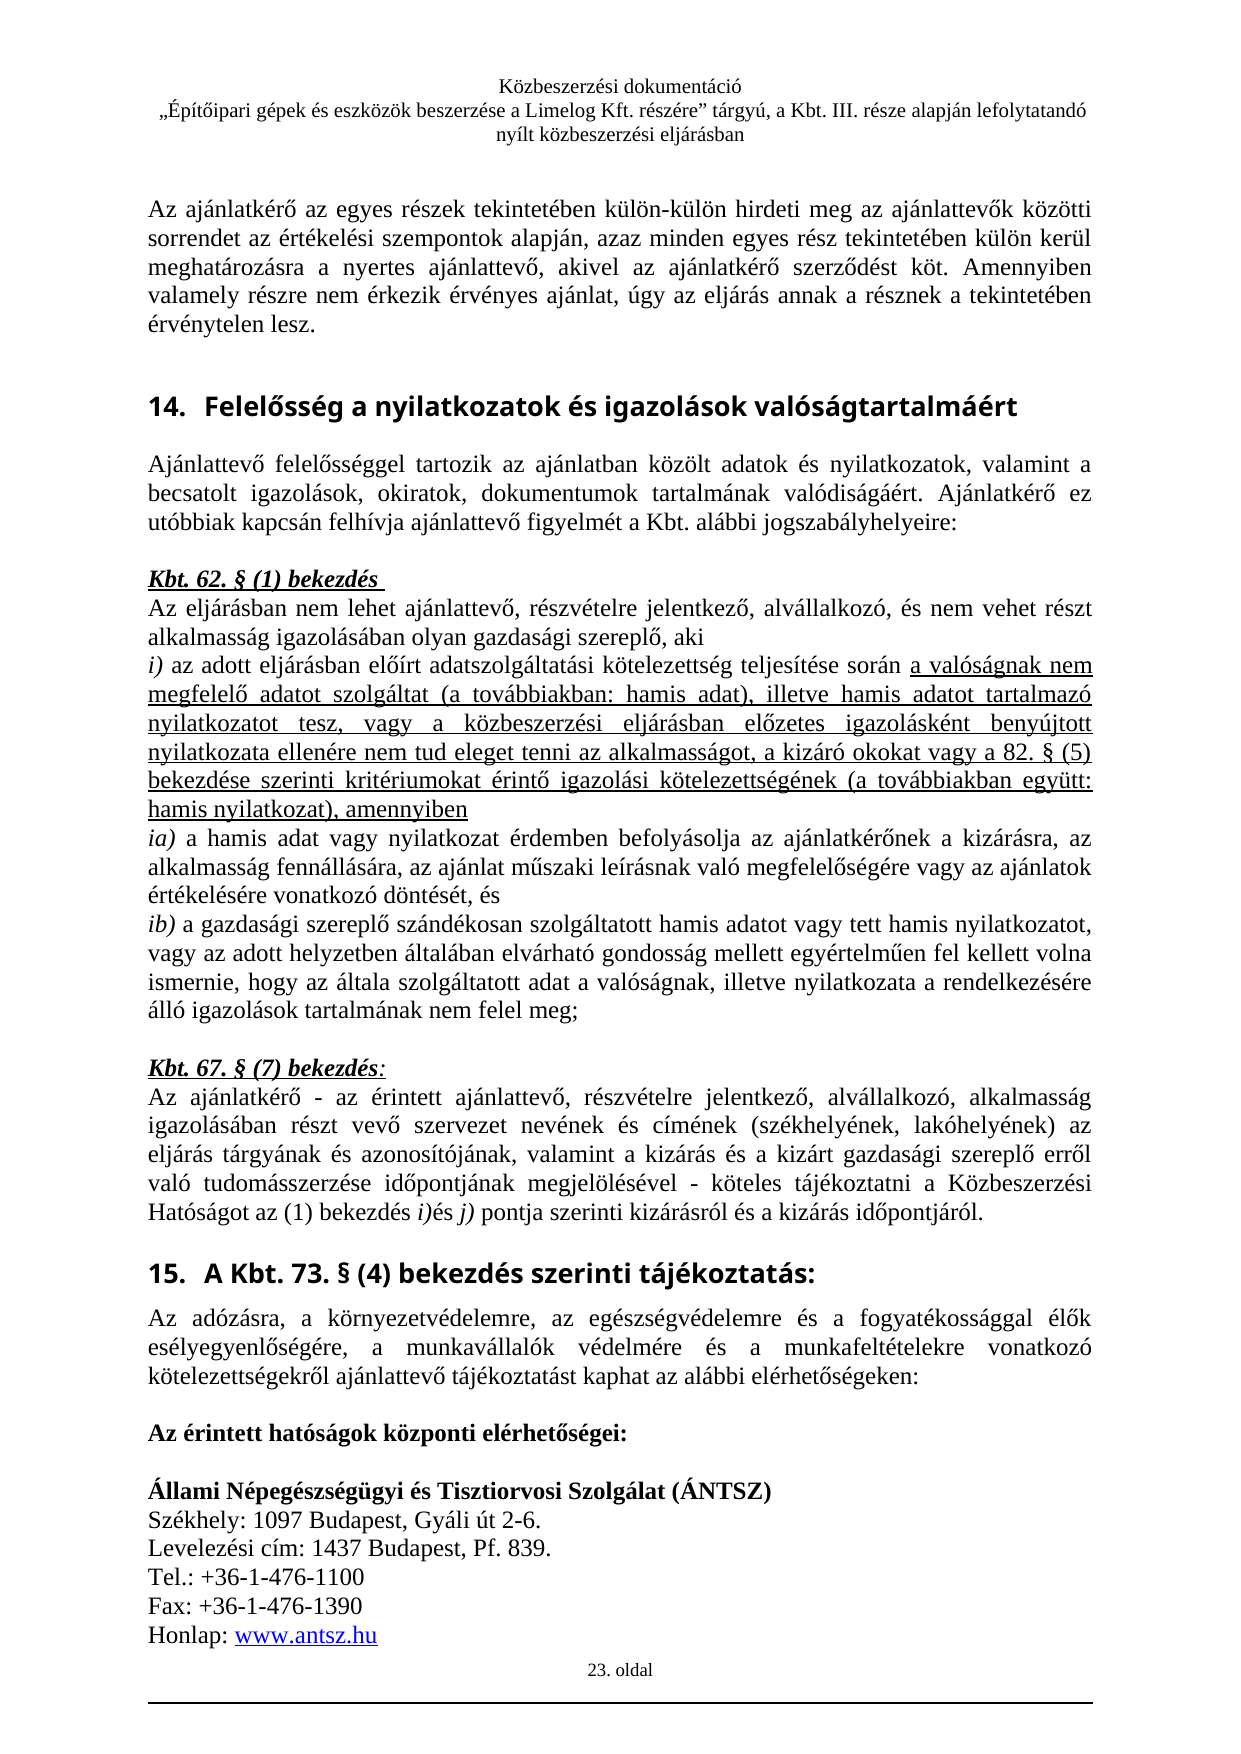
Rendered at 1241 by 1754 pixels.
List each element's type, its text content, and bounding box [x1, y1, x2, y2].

text ib) a gazdasági szereplő szándékosan szolgáltatott hamis adatot vagy tett hamis nyilatkozatot, vagy az adott helyzetben általában elvárható gondosság mellett egyértelműen fel kellett volna ismernie, hogy az általa szolgáltatott adat a valóságnak, illetve nyilatkozata a rendelkezésére álló igazolások tartalmának nem felel meg; [148, 909, 1093, 1024]
text Kbt. 67. § (7) bekezdés: [148, 1053, 1093, 1082]
text ia) a hamis adat vagy nyilatkozat érdemben befolyásolja az ajánlatkérőnek a kizárásra, az alkalmasság fennállására, az ajánlat műszaki leírásnak való megfelelőségére vagy az ajánlatok értékelésére vonatkozó döntését, és [148, 823, 1093, 909]
text Levelezési cím: 1437 Budapest, Pf. 839. [148, 1533, 1093, 1562]
text Kbt. 62. § (1) bekezdés [148, 564, 1093, 593]
list Felelősség a nyilatkozatok és igazolások valóságtartalmáért [148, 387, 1093, 424]
text Ajánlattevő felelősséggel tartozik az ajánlatban közölt adatok és nyilatkozatok, valamint a becsatolt igazolások, okiratok, dokumentumok tartalmának valódiságáért. Ajánlatkérő ez utóbbiak kapcsán felhívja ajánlattevő figyelmét a Kbt. alábbi jogszabályhelyeire: [148, 449, 1093, 535]
text Az adózásra, a környezetvédelemre, az egészségvédelemre és a fogyatékossággal élők esélyegyenlőségére, a munkavállalók védelmére és a munkafeltételekre vonatkozó kötelezettségekről ajánlattevő tájékoztatást kaphat az alábbi elérhetőségeken: [148, 1303, 1093, 1390]
text i) az adott eljárásban előírt adatszolgáltatási kötelezettség teljesítése során a valóságnak nem megfelelő adatot szolgáltat (a továbbiakban: hamis adat), illetve hamis adatot tartalmazó nyilatkozatot tesz, vagy a közbeszerzési eljárásban előzetes igazolásként benyújtott nyilatkozata ellenére nem tud eleget tenni az alkalmasságot, a kizáró okokat vagy a 82. § (5) bekezdése szerinti kritériumokat érintő igazolási kötelezettségének (a továbbiakban együtt: hamis nyilatkozat), amennyiben [148, 792, 1093, 823]
text Az eljárásban nem lehet ajánlattevő, részvételre jelentkező, alvállalkozó, és nem vehet részt alkalmasság igazolásában olyan gazdasági szereplő, aki [148, 593, 1093, 650]
text i) az adott eljárásban előírt adatszolgáltatási kötelezettség teljesítése során a valóságnak nem megfelelő adatot szolgáltat (a továbbiakban: hamis adat), illetve hamis adatot tartalmazó nyilatkozatot tesz, vagy a közbeszerzési eljárásban előzetes igazolásként benyújtott nyilatkozata ellenére nem tud eleget tenni az alkalmasságot, a kizáró okokat vagy a 82. § (5) bekezdése szerinti kritériumokat érintő igazolási kötelezettségének (a továbbiakban együtt: hamis nyilatkozat), amennyiben [148, 650, 1093, 733]
text Székhely: 1097 Budapest, Gyáli út 2-6. [148, 1505, 1093, 1533]
text Honlap: www.antsz.hu [148, 1620, 1093, 1648]
text Állami Népegészségügyi és Tisztiorvosi Szolgálat (ÁNTSZ) [148, 1476, 1093, 1505]
text Az ajánlatkérő - az érintett ajánlattevő, részvételre jelentkező, alvállalkozó, alkalmasság igazolásában részt vevő szervezet nevének és címének (székhelyének, lakóhelyének) az eljárás tárgyának és azonosítójának, valamint a kizárás és a kizárt gazdasági szereplő erről való tudomásszerzése időpontjának megjelölésével - köteles tájékoztatni a Közbeszerzési Hatóságot az (1) bekezdés i)és j) pontja szerinti kizárásról és a kizárás időpontjáról. [148, 1082, 1093, 1225]
list A Kbt. 73. § (4) bekezdés szerinti tájékoztatás: [148, 1254, 1093, 1291]
text Az érintett hatóságok központi elérhetőségei: [148, 1418, 1093, 1447]
text i) az adott eljárásban előírt adatszolgáltatási kötelezettség teljesítése során a valóságnak nem megfelelő adatot szolgáltat (a továbbiakban: hamis adat), illetve hamis adatot tartalmazó nyilatkozatot tesz, vagy a közbeszerzési eljárásban előzetes igazolásként benyújtott nyilatkozata ellenére nem tud eleget tenni az alkalmasságot, a kizáró okokat vagy a 82. § (5) bekezdése szerinti kritériumokat érintő igazolási kötelezettségének (a továbbiakban együtt: hamis nyilatkozat), amennyiben [148, 734, 1093, 790]
text Tel.: +36-1-476-1100 [148, 1562, 1093, 1591]
text Az ajánlatkérő az egyes részek tekintetében külön-külön hirdeti meg az ajánlattevők közötti sorrendet az értékelési szempontok alapján, azaz minden egyes rész tekintetében külön kerül meghatározásra a nyertes ajánlattevő, akivel az ajánlatkérő szerződést köt. Amennyiben valamely részre nem érkezik érvényes ajánlat, úgy az eljárás annak a résznek a tekintetében érvénytelen lesz. [148, 194, 1093, 338]
text Fax: +36-1-476-1390 [148, 1591, 1093, 1620]
